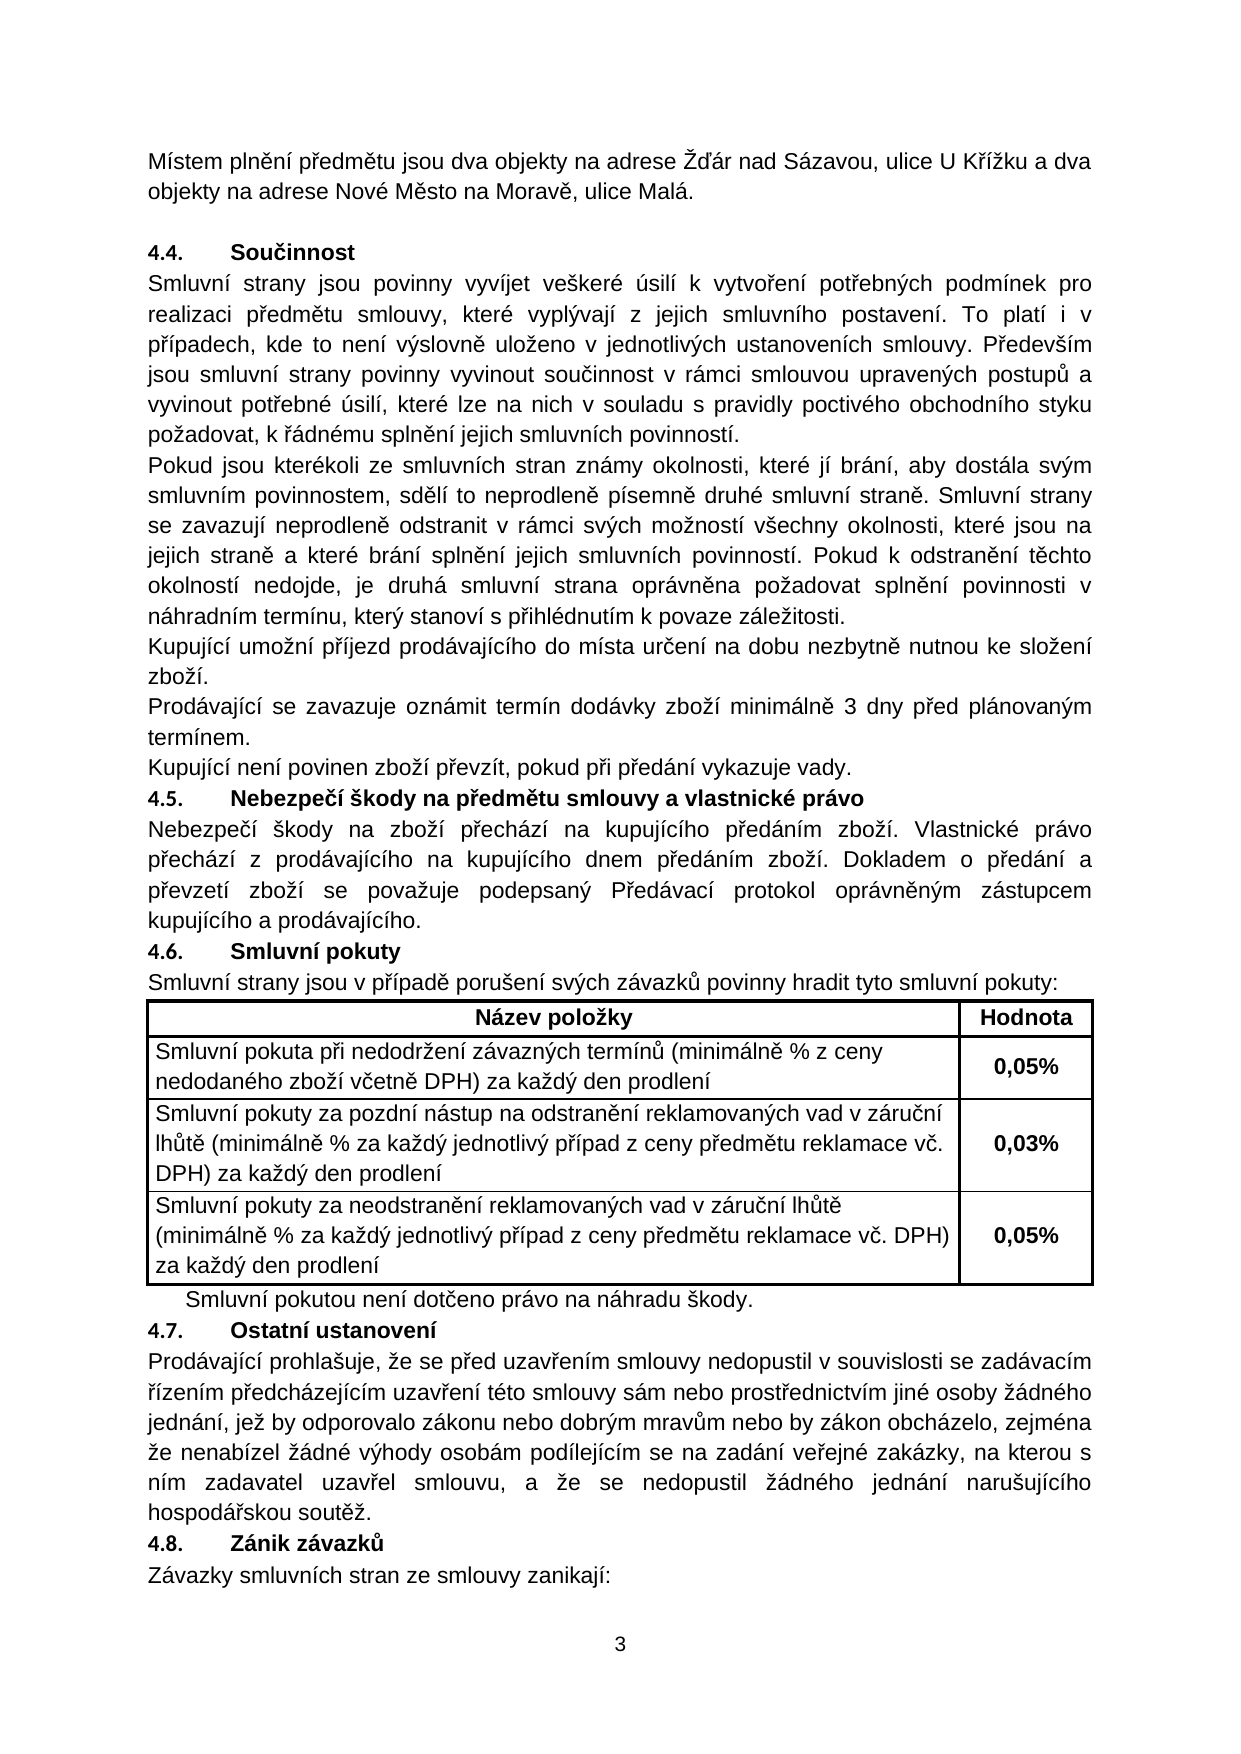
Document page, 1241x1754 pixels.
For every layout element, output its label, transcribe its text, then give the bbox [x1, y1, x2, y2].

text Prodávající prohlašuje, že se před uzavřením smlouvy nedopustil v souvislosti se zadávacím řízením předcházejícím uzavření této smlouvy sám nebo prostřednictvím jiné osoby žádného jednání, jež by odporovalo zákonu nebo dobrým mravům nebo by zákon obcházelo, zejména že nenabízel žádné výhody osobám podílejícím se na zadání veřejné zakázky, na kterou s ním zadavatel uzavřel smlouvu, a že se nedopustil žádného jednání narušujícího hospodářskou soutěž. [148, 1348, 1093, 1526]
text Smluvní pokutou není dotčeno právo na náhradu škody. [185, 1286, 1093, 1312]
table_cell Smluvní pokuta při nedodržení závazných termínů (minimálně % z ceny nedodaného zboží včetně DPH) za každý den prodlení [149, 1038, 958, 1098]
list Ostatní ustanovení [148, 1316, 1093, 1344]
list Smluvní pokuty [148, 937, 1093, 965]
table_cell 0,05% [961, 1192, 1091, 1283]
list Zánik závazků [148, 1529, 1093, 1557]
text Smluvní strany jsou v případě porušení svých závazků povinny hradit tyto smluvní pokuty: [148, 969, 1093, 996]
text Místem plnění předmětu jsou dva objekty na adrese Žďár nad Sázavou, ulice U Křížku a dva objekty na adrese Nové Město na Moravě, ulice Malá. [148, 148, 1093, 204]
list Nebezpečí škody na předmětu smlouvy a vlastnické právo [148, 784, 1093, 812]
text Závazky smluvních stran ze smlouvy zanikají: [148, 1562, 1093, 1588]
table_header Hodnota [961, 1003, 1091, 1035]
text Kupující umožní příjezd prodávajícího do místa určení na dobu nezbytně nutnou ke složení zboží. [148, 633, 1093, 689]
text Nebezpečí škody na zboží přechází na kupujícího předáním zboží. Vlastnické právo přechází z prodávajícího na kupujícího dnem předáním zboží. Dokladem o předání a převzetí zboží se považuje podepsaný Předávací protokol oprávněným zástupcem kupujícího a prodávajícího. [148, 816, 1093, 933]
table_header Název položky [149, 1003, 958, 1035]
table_cell 0,03% [961, 1100, 1091, 1191]
table_cell Smluvní pokuty za pozdní nástup na odstranění reklamovaných vad v záruční lhůtě (minimálně % za každý jednotlivý případ z ceny předmětu reklamace vč. DPH) za každý den prodlení [149, 1100, 958, 1191]
text Smluvní strany jsou povinny vyvíjet veškeré úsilí k vytvoření potřebných podmínek pro realizaci předmětu smlouvy, které vyplývají z jejich smluvního postavení. To platí i v případech, kde to není výslovně uloženo v jednotlivých ustanoveních smlouvy. Především jsou smluvní strany povinny vyvinout součinnost v rámci smlouvou upravených postupů a vyvinout potřebné úsilí, které lze na nich v souladu s pravidly poctivého obchodního styku požadovat, k řádnému splnění jejich smluvních povinností. [148, 270, 1093, 448]
table_cell Smluvní pokuty za neodstranění reklamovaných vad v záruční lhůtě (minimálně % za každý jednotlivý případ z ceny předmětu reklamace vč. DPH) za každý den prodlení [149, 1192, 958, 1283]
list Součinnost [148, 238, 1093, 266]
text Prodávající se zavazuje oznámit termín dodávky zboží minimálně 3 dny před plánovaným termínem. [148, 693, 1093, 750]
text Kupující není povinen zboží převzít, pokud při předání vykazuje vady. [148, 754, 1093, 780]
table_cell 0,05% [961, 1038, 1091, 1098]
text Pokud jsou kterékoli ze smluvních stran známy okolnosti, které jí brání, aby dostála svým smluvním povinnostem, sdělí to neprodleně písemně druhé smluvní straně. Smluvní strany se zavazují neprodleně odstranit v rámci svých možností všechny okolnosti, které jsou na jejich straně a které brání splnění jejich smluvních povinností. Pokud k odstranění těchto okolností nedojde, je druhá smluvní strana oprávněna požadovat splnění povinnosti v náhradním termínu, který stanoví s přihlédnutím k povaze záležitosti. [148, 452, 1093, 629]
